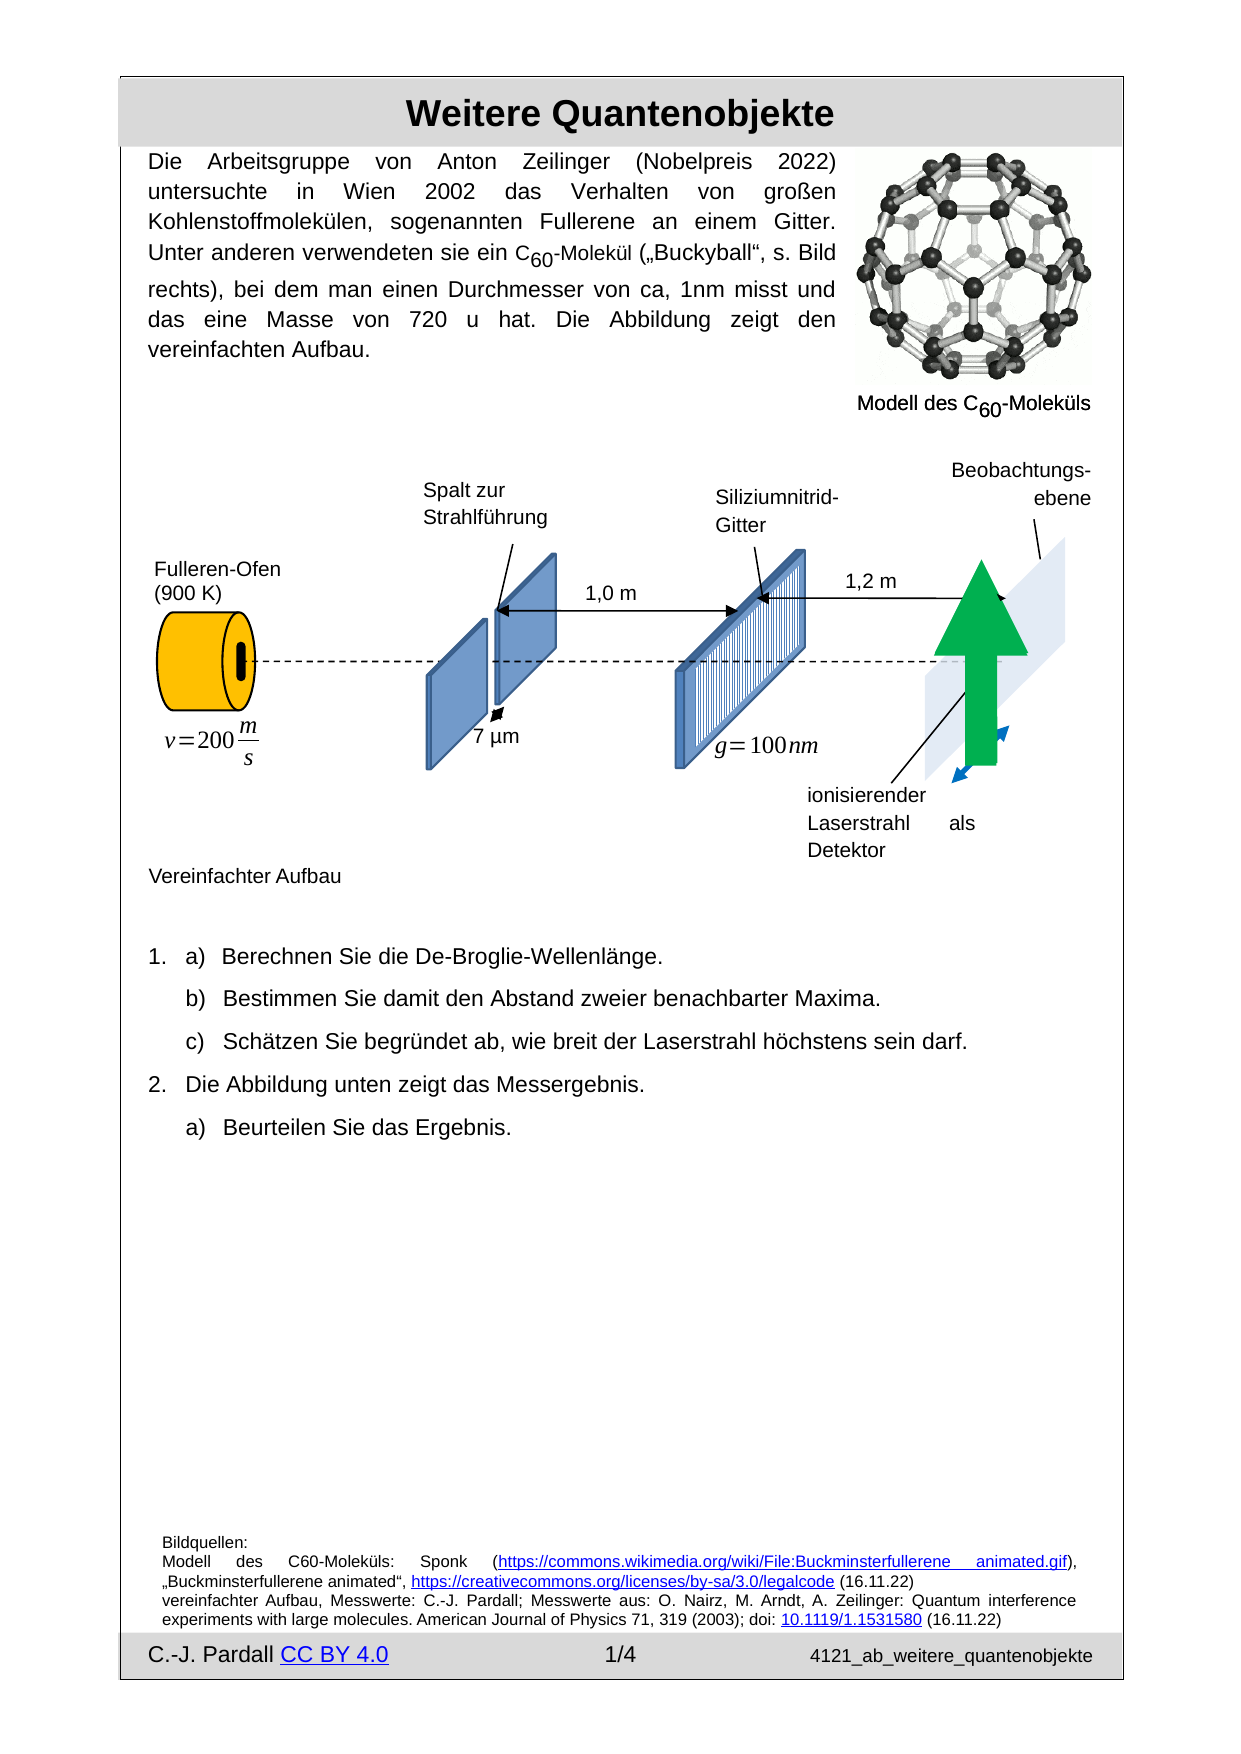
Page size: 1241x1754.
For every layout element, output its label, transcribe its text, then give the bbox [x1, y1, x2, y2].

list Bestimmen Sie damit den Abstand zweier benachbarter Maxima. [185, 985, 1093, 1012]
list Schätzen Sie begründet ab, wie breit der Laserstrahl höchstens sein darf. [185, 1028, 1093, 1054]
text Die Arbeitsgruppe von Anton Zeilinger (Nobelpreis 2022) untersuchte in Wien 2002 das Verhalten von großen Kohlenstoffmolekülen, sogenannten Fullerene an einem Gitter. Unter anderen verwendeten sie ein C60-Molekül („Buckyball“, s. Bild rechts), bei dem man einen Durchmesser von ca, 1nm misst und das eine Masse von 720 u hat. Die Abbildung zeigt den vereinfachten Aufbau. [148, 148, 855, 363]
list a) Berechnen Sie die De-Broglie-Wellenlänge. [148, 464, 1093, 969]
list Die Abbildung unten zeigt das Messergebnis. [148, 1071, 1093, 1097]
picture [855, 148, 1092, 385]
list Beurteilen Sie das Ergebnis. [185, 1113, 1093, 1140]
